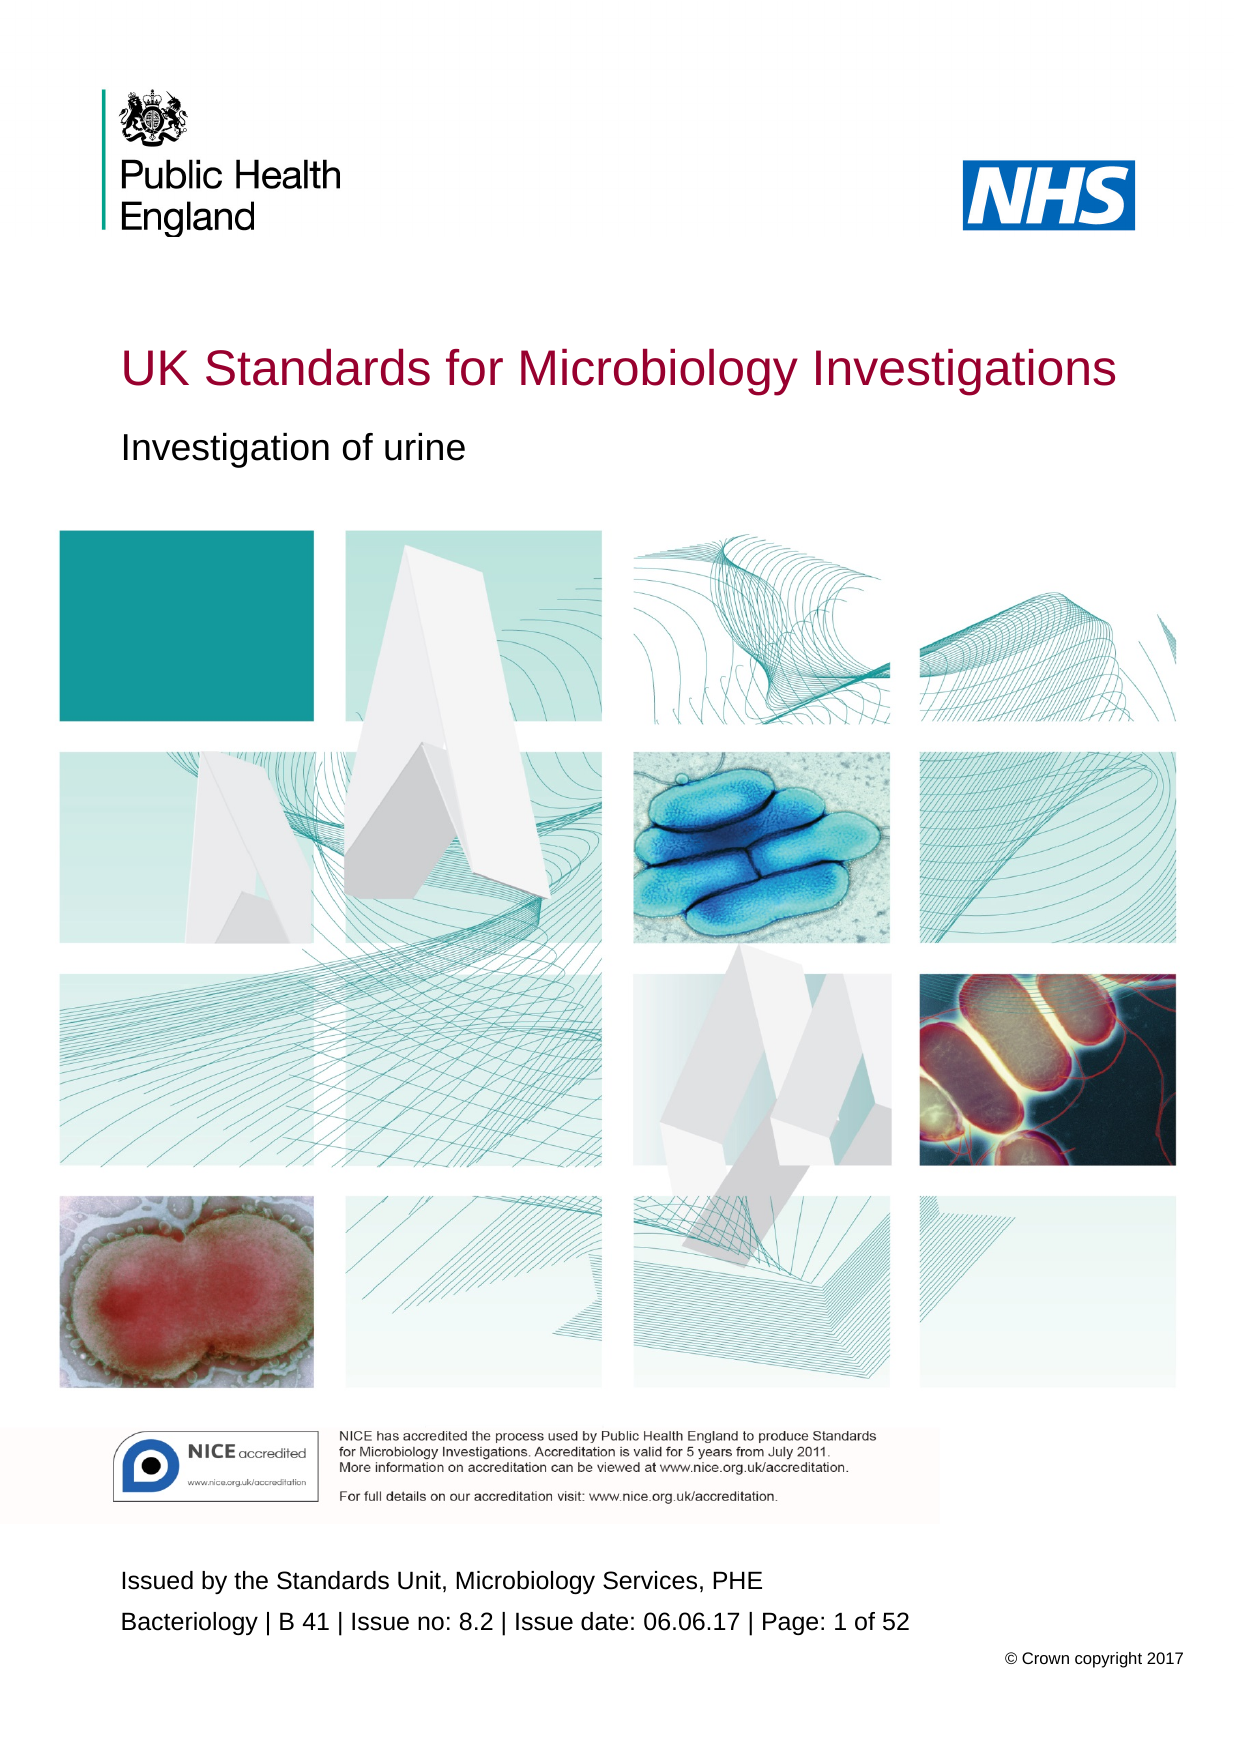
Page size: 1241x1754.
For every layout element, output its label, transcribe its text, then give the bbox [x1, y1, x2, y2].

picture [0, 1, 1235, 237]
picture [0, 497, 1237, 1524]
text Investigation of urine [120, 425, 1106, 468]
text UK Standards for Microbiology Investigations [120, 338, 1184, 396]
